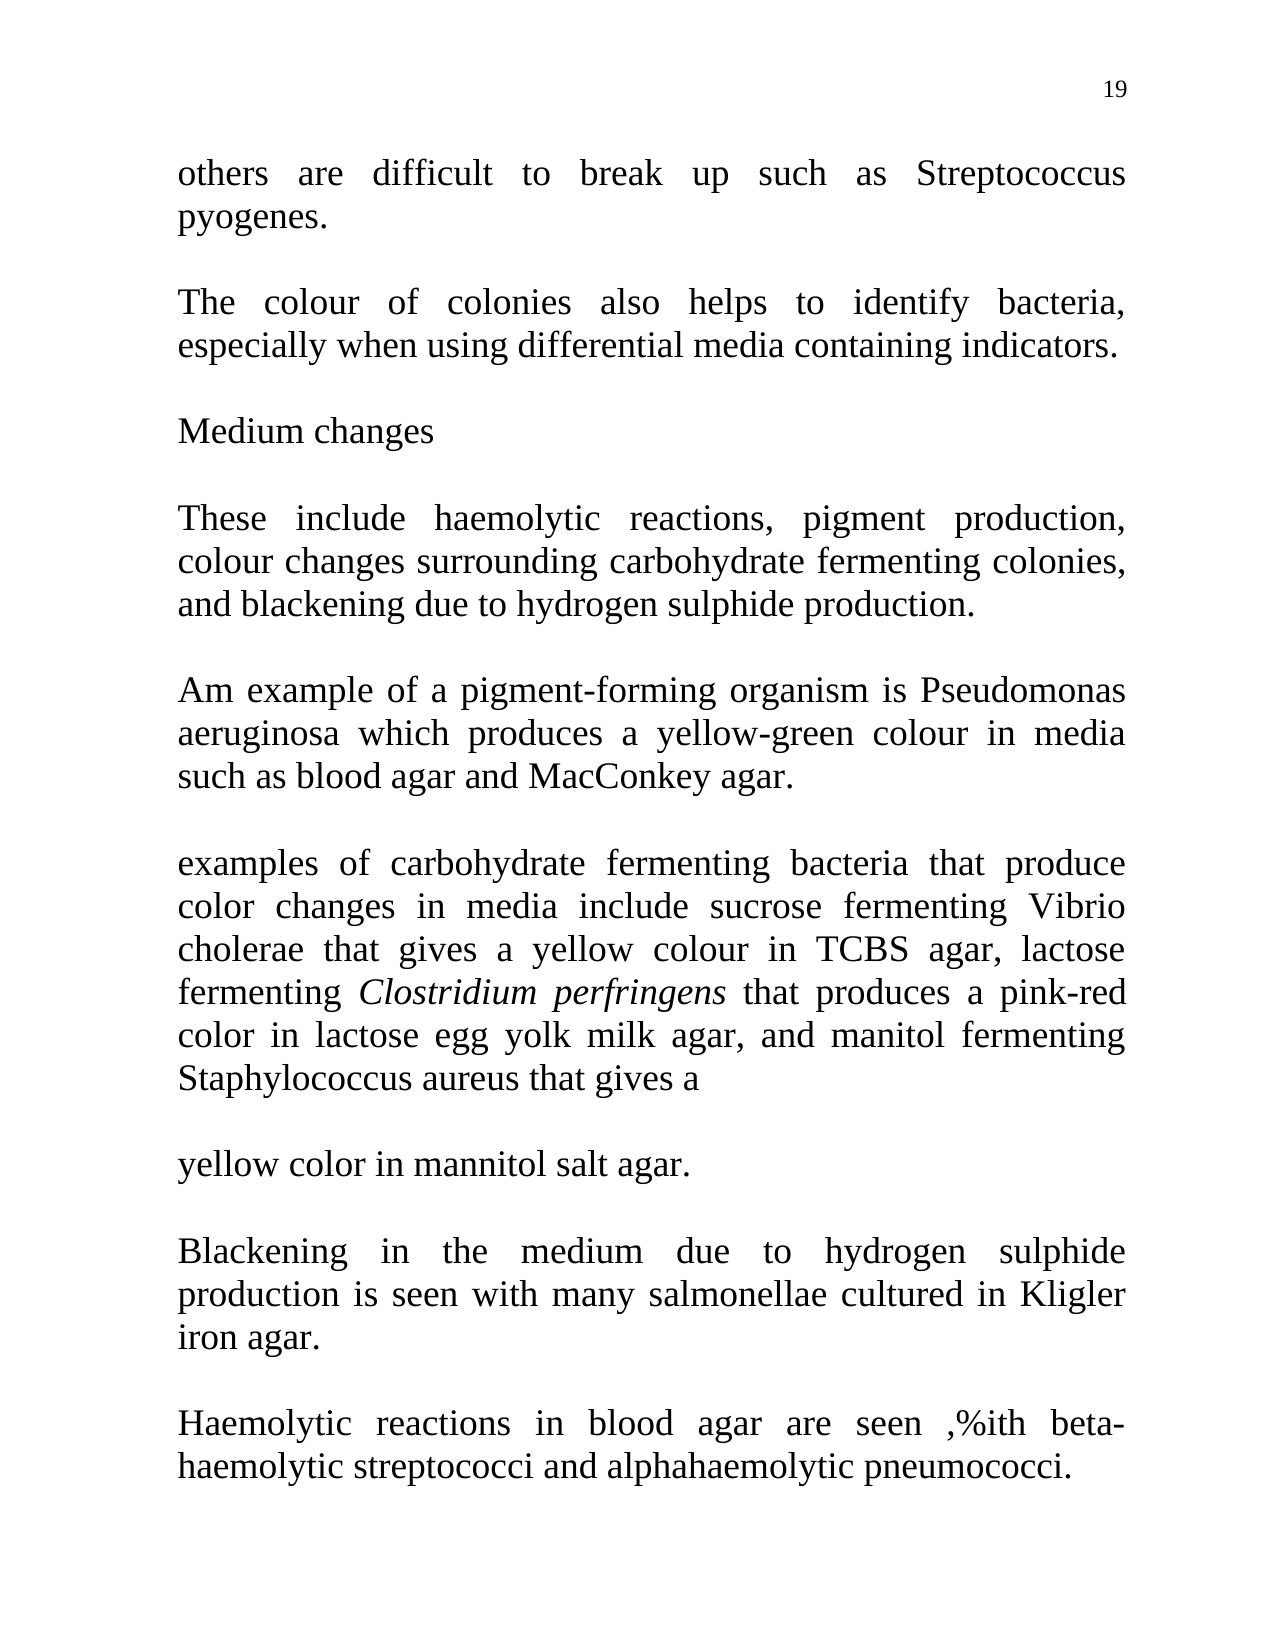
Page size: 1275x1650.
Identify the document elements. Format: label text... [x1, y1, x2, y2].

text These include haemolytic reactions, pigment production, colour changes surrounding carbohydrate fermenting colonies, and blackening due to hydrogen sulphide production. [177, 495, 1127, 624]
text The colour of colonies also helps to identify bacteria, especially when using differential media containing indicators. [177, 279, 1127, 366]
text Blackening in the medium due to hydrogen sulphide production is seen with many salmonellae cultured in Kligler iron agar. [177, 1228, 1127, 1357]
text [177, 150, 1127, 236]
text Am example of a pigment-forming organism is Pseudomonas aeruginosa which produces a yellow-green colour in media such as blood agar and MacConkey agar. [177, 667, 1127, 797]
text Haemolytic reactions in blood agar are seen ,%ith beta-haemolytic streptococci and alphahaemolytic pneumococci. [177, 1401, 1127, 1487]
text yellow color in mannitol salt agar. [177, 1142, 1127, 1185]
text examples of carbohydrate fermenting bacteria that produce color changes in media include sucrose fermenting Vibrio cholerae that gives a yellow colour in TCBS agar, lactose fermenting Clostridium perfringens that produces a pink-red color in lactose egg yolk milk agar, and manitol fermenting Staphylococcus aureus that gives a [177, 840, 1127, 1099]
text Medium changes [177, 409, 1127, 452]
